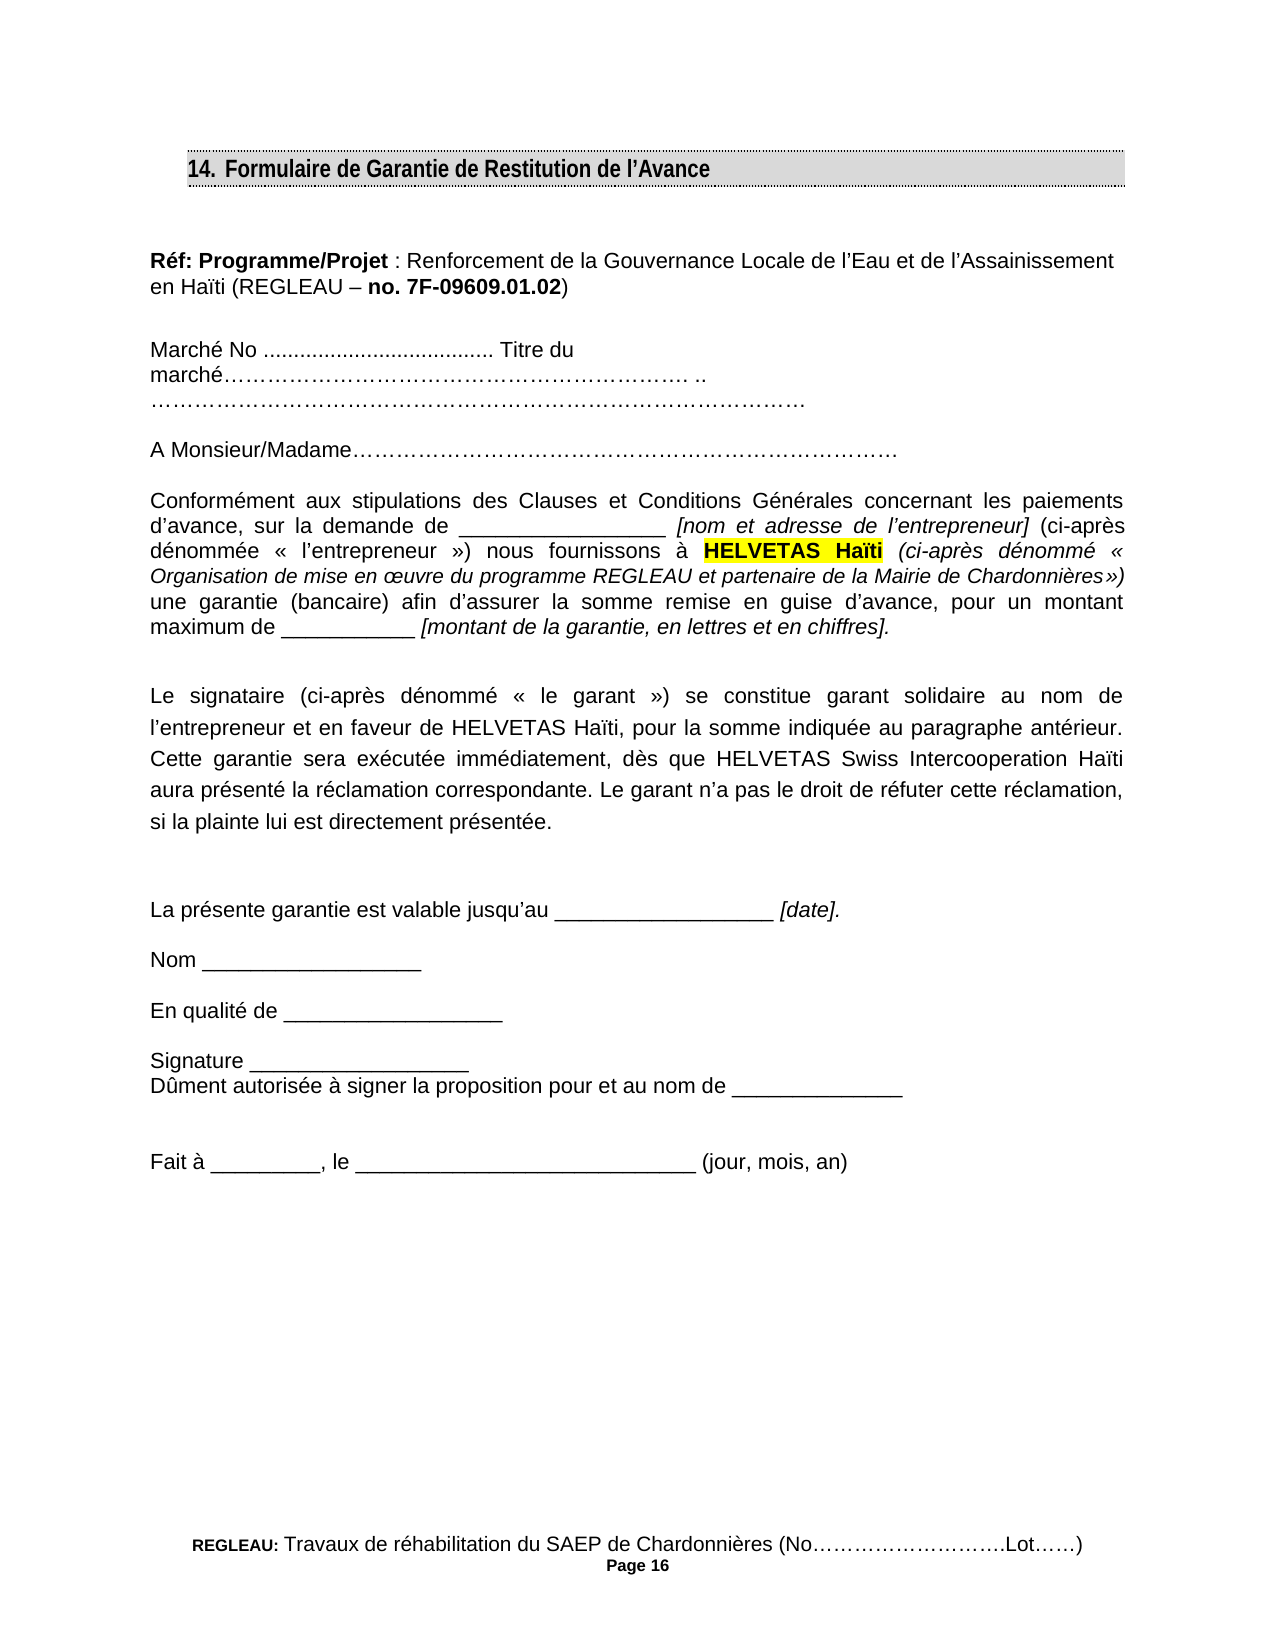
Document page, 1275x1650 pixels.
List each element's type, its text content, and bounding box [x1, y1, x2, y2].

subtitle Formulaire de Garantie de Restitution de l’Avance [187, 150, 1125, 187]
text En qualité de __________________ [150, 998, 1125, 1023]
text La présente garantie est valable jusqu’au __________________ [date]. [150, 897, 1125, 922]
text Nom __________________ [150, 947, 1125, 973]
text Fait à _________, le ____________________________ (jour, mois, an) [150, 1149, 1125, 1174]
text Marché No ...................................... Titre du marché………………………………………………………. ..……………………………………………………………………………… [150, 337, 1125, 412]
text Conformément aux stipulations des Clauses et Conditions Générales concernant les paiements d’avance, sur la demande de _________________ [nom et adresse de l’entrepreneur] (ci-après dénommée « l’entrepreneur ») nous fournissons à HELVETAS Haïti (ci-après dénommé « Organisation de mise en œuvre du programme REGLEAU et partenaire de la Mairie de Chardonnières») une garantie (bancaire) afin d’assurer la somme remise en guise d’avance, pour un montant maximum de ___________ [montant de la garantie, en lettres et en chiffres]. [150, 488, 1125, 639]
text A Monsieur/Madame………………………………………………………………… [150, 437, 1125, 463]
text Dûment autorisée à signer la proposition pour et au nom de ______________ [150, 1073, 1125, 1099]
text Le signataire (ci-après dénommé « le garant ») se constitue garant solidaire au nom de l’entrepreneur et en faveur de HELVETAS Haïti, pour la somme indiquée au paragraphe antérieur. Cette garantie sera exécutée immédiatement, dès que HELVETAS Swiss Intercooperation Haïti aura présenté la réclamation correspondante. Le garant n’a pas le droit de réfuter cette réclamation, si la plainte lui est directement présentée. [150, 683, 1125, 834]
text Signature __________________ [150, 1048, 1125, 1073]
text Réf: Programme/Projet : Renforcement de la Gouvernance Locale de l’Eau et de l’Assainissement en Haïti (REGLEAU – no. 7F-09609.01.02) [150, 248, 1125, 299]
